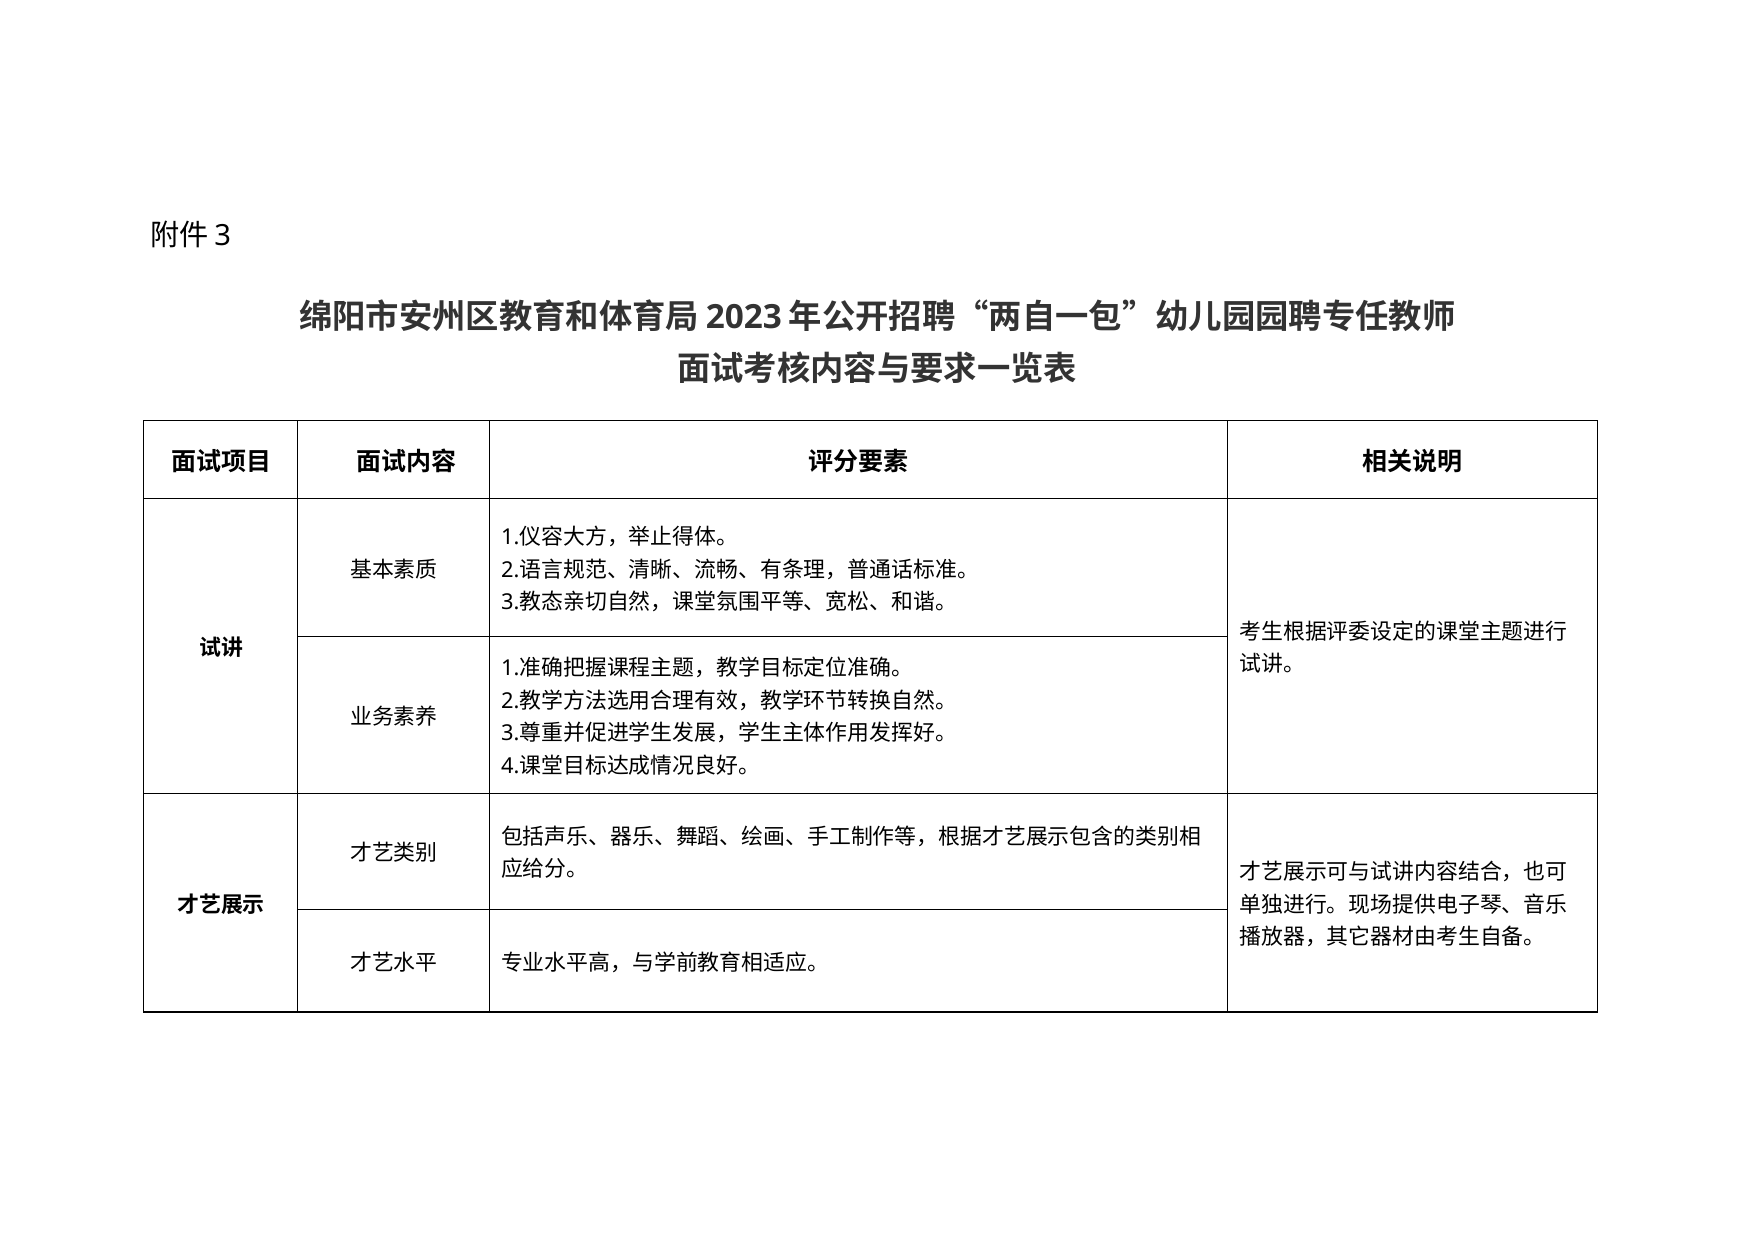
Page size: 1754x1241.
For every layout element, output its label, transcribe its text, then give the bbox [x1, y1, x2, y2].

table_cell 1.仪容大方，举止得体。 2.语言规范、清晰、流畅、有条理，普通话标准。 3.教态亲切自然，课堂氛围平等、宽松、和谐。 [490, 499, 1227, 636]
table_header 相关说明 [1228, 421, 1597, 498]
table_cell 考生根据评委设定的课堂主题进行试讲。 [1228, 499, 1597, 793]
text 面试考核内容与要求一览表 [150, 339, 1604, 391]
table_header 面试内容 [298, 421, 489, 498]
table_cell 包括声乐、器乐、舞蹈、绘画、手工制作等，根据才艺展示包含的类别相应给分。 [490, 794, 1227, 908]
table_cell 试讲 [144, 499, 297, 793]
text 绵阳市安州区教育和体育局2023年公开招聘“两自一包”幼儿园园聘专任教师 [150, 287, 1604, 339]
table_header 面试项目 [144, 421, 297, 498]
table_cell 才艺类别 [298, 794, 489, 908]
table_cell 1.准确把握课程主题，教学目标定位准确。 2.教学方法选用合理有效，教学环节转换自然。 3.尊重并促进学生发展，学生主体作用发挥好。 4.课堂目标达成情况良好。 [490, 637, 1227, 793]
table_cell 才艺水平 [298, 910, 489, 1011]
table_cell 基本素质 [298, 499, 489, 636]
text 附件3 [150, 198, 1604, 258]
table_cell 业务素养 [298, 637, 489, 793]
table_header 评分要素 [490, 421, 1227, 498]
table_cell 才艺展示 [144, 794, 297, 1011]
table_cell 才艺展示可与试讲内容结合，也可单独进行。现场提供电子琴、音乐播放器，其它器材由考生自备。 [1228, 794, 1597, 1011]
table_cell 专业水平高，与学前教育相适应。 [490, 910, 1227, 1011]
